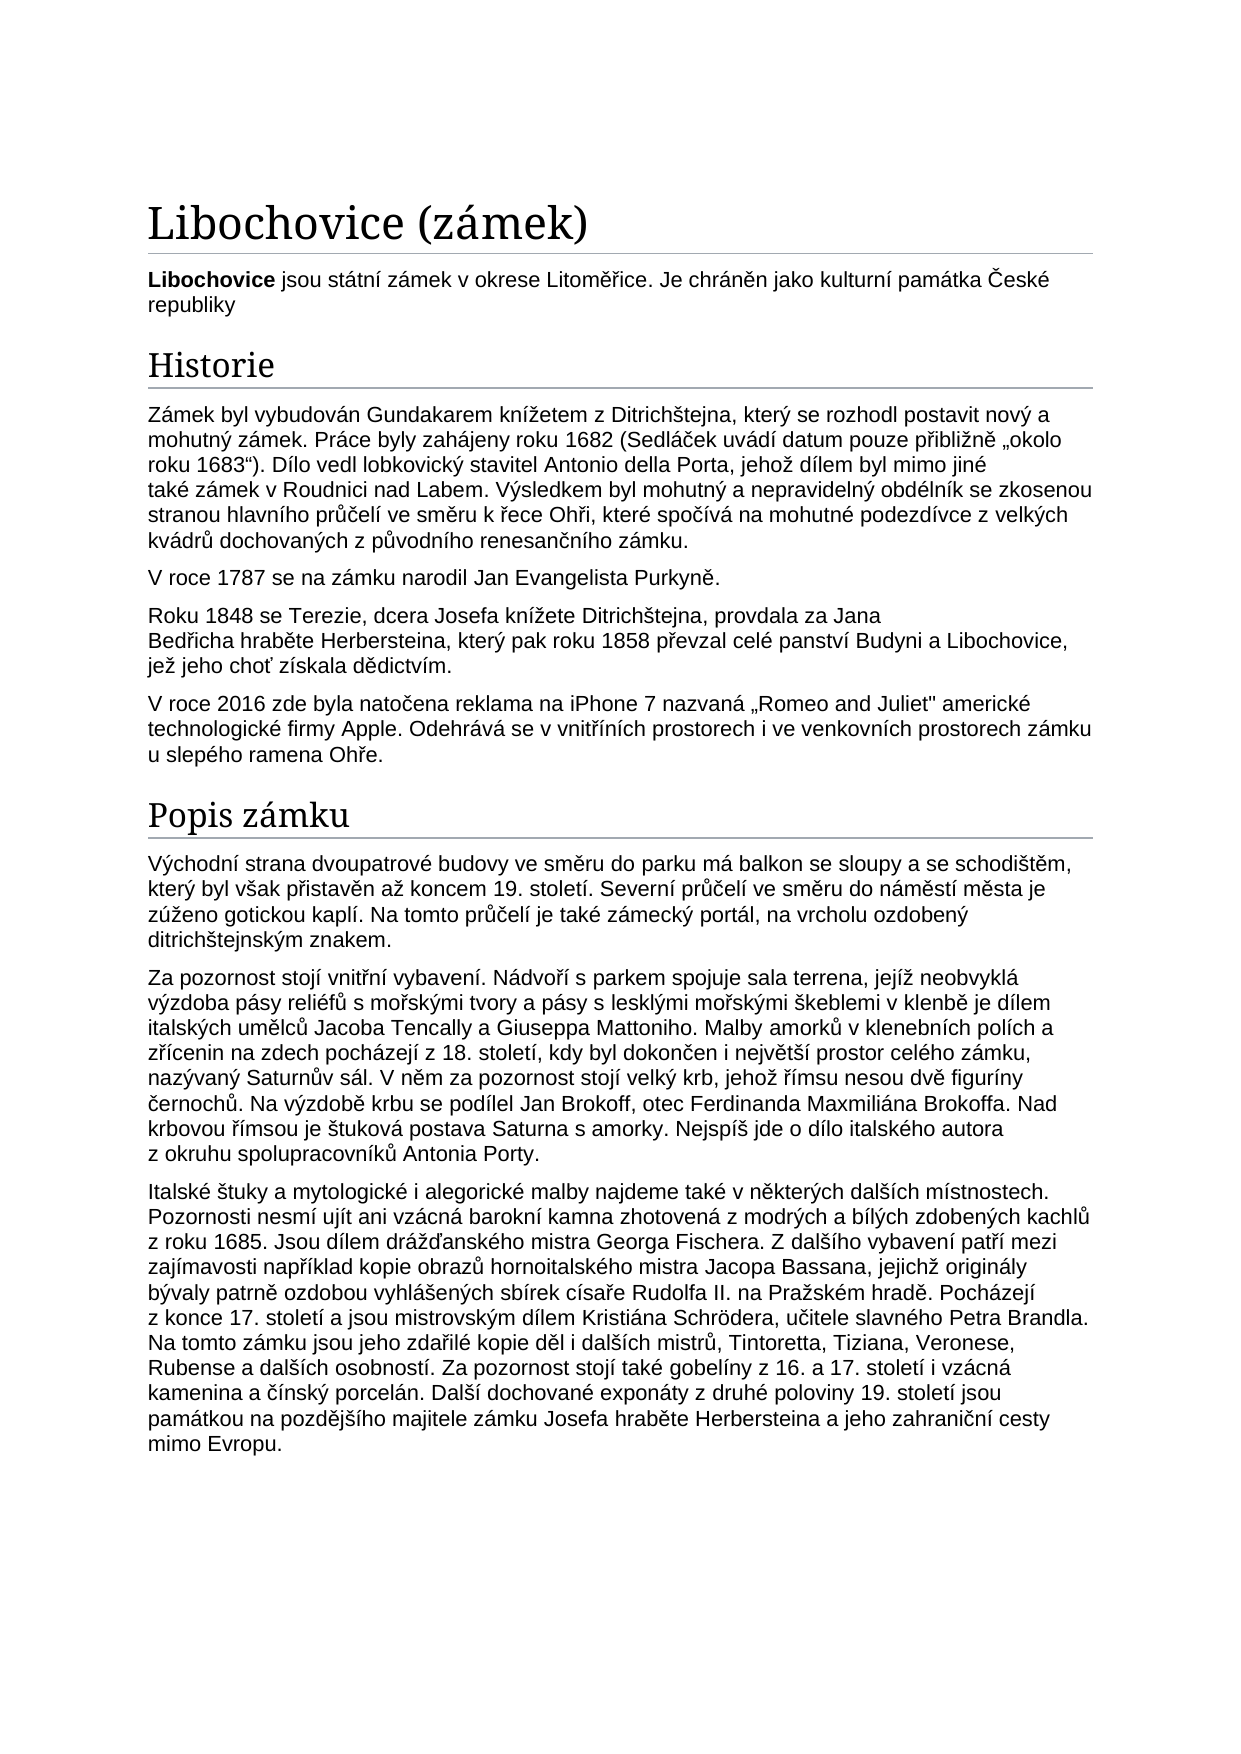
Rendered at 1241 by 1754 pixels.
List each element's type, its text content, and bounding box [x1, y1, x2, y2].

subtitle Libochovice (zámek) [148, 191, 1093, 253]
subtitle Historie [148, 342, 1093, 387]
text Italské štuky a mytologické i alegorické malby najdeme také v některých dalších místnostech. Pozornosti nesmí ujít ani vzácná barokní kamna zhotovená z modrých a bílých zdobených kachlů z roku 1685. Jsou dílem drážďanského mistra Georga Fischera. Z dalšího vybavení patří mezi zajímavosti například kopie obrazů hornoitalského mistra Jacopa Bassana, jejichž originály bývaly patrně ozdobou vyhlášených sbírek císaře Rudolfa II. na Pražském hradě. Pocházejí z konce 17. století a jsou mistrovským dílem Kristiána Schrödera, učitele slavného Petra Brandla. Na tomto zámku jsou jeho zdařilé kopie děl i dalších mistrů, Tintoretta, Tiziana, Veronese, Rubense a dalších osobností. Za pozornost stojí také gobelíny z 16. a 17. století i vzácná kamenina a čínský porcelán. Další dochované exponáty z druhé poloviny 19. století jsou památkou na pozdějšího majitele zámku Josefa hraběte Herbersteina a jeho zahraniční cesty mimo Evropu. [148, 1179, 1093, 1456]
text Východní strana dvoupatrové budovy ve směru do parku má balkon se sloupy a se schodištěm, který byl však přistavěn až koncem 19. století. Severní průčelí ve směru do náměstí města je zúženo gotickou kaplí. Na tomto průčelí je také zámecký portál, na vrcholu ozdobený ditrichštejnským znakem. [148, 851, 1093, 952]
text Za pozornost stojí vnitřní vybavení. Nádvoří s parkem spojuje sala terrena, jejíž neobvyklá výzdoba pásy reliéfů s mořskými tvory a pásy s lesklými mořskými škeblemi v klenbě je dílem italských umělců Jacoba Tencally a Giuseppa Mattoniho. Malby amorků v klenebních polích a zřícenin na zdech pocházejí z 18. století, kdy byl dokončen i největší prostor celého zámku, nazývaný Saturnův sál. V něm za pozornost stojí velký krb, jehož římsu nesou dvě figuríny černochů. Na výzdobě krbu se podílel Jan Brokoff, otec Ferdinanda Maxmiliána Brokoffa. Nad krbovou římsou je štuková postava Saturna s amorky. Nejspíš jde o dílo italského autora z okruhu spolupracovníků Antonia Porty. [148, 964, 1093, 1166]
text Zámek byl vybudován Gundakarem knížetem z Ditrichštejna, který se rozhodl postavit nový a mohutný zámek. Práce byly zahájeny roku 1682 (Sedláček uvádí datum pouze přibližně „okolo roku 1683“). Dílo vedl lobkovický stavitel Antonio della Porta, jehož dílem byl mimo jiné také zámek v Roudnici nad Labem. Výsledkem byl mohutný a nepravidelný obdélník se zkosenou stranou hlavního průčelí ve směru k řece Ohři, které spočívá na mohutné podezdívce z velkých kvádrů dochovaných z původního renesančního zámku. [148, 401, 1093, 553]
text Libochovice jsou státní zámek v okrese Litoměřice. Je chráněn jako kulturní památka České republiky [148, 267, 1093, 317]
text Roku 1848 se Terezie, dcera Josefa knížete Ditrichštejna, provdala za Jana Bedřicha hraběte Herbersteina, který pak roku 1858 převzal celé panství Budyni a Libochovice, jež jeho choť získala dědictvím. [148, 603, 1093, 678]
subtitle Popis zámku [148, 792, 1093, 837]
text V roce 1787 se na zámku narodil Jan Evangelista Purkyně. [148, 565, 1093, 590]
text V roce 2016 zde byla natočena reklama na iPhone 7 nazvaná „Romeo and Juliet" americké technologické firmy Apple. Odehrává se v vnitříních prostorech i ve venkovních prostorech zámku u slepého ramena Ohře. [148, 691, 1093, 767]
